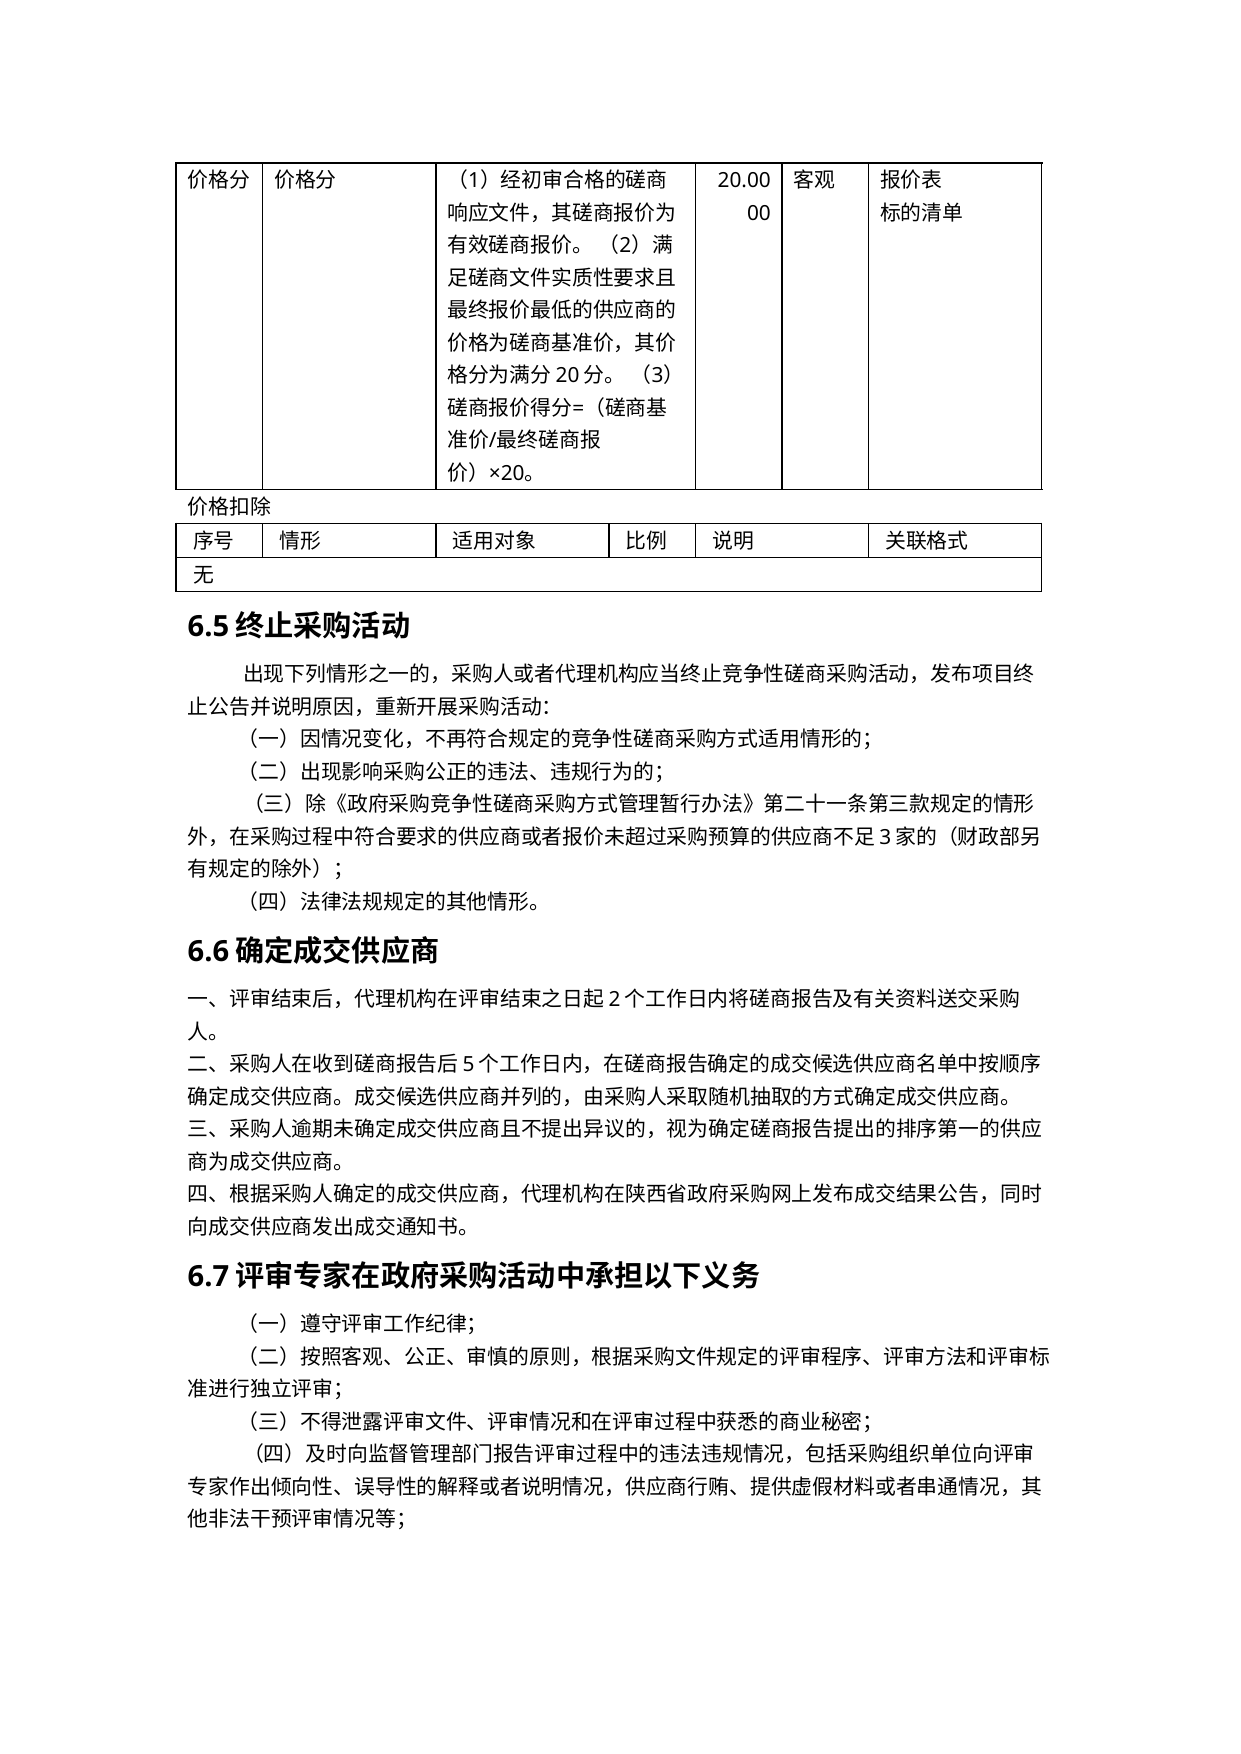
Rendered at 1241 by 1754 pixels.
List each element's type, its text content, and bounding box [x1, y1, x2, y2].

text （二）按照客观、公正、审慎的原则，根据采购文件规定的评审程序、评审方法和评审标准进行独立评审； [187, 1340, 1053, 1405]
text （三）除《政府采购竞争性磋商采购方式管理暂行办法》第二十一条第三款规定的情形外，在采购过程中符合要求的供应商或者报价未超过采购预算的供应商不足3家的（财政部另有规定的除外）； [187, 787, 1053, 885]
table_cell 价格分 [263, 164, 435, 488]
text 三、采购人逾期未确定成交供应商且不提出异议的，视为确定磋商报告提出的排序第一的供应商为成交供应商。 [187, 1112, 1053, 1177]
text 6.7评审专家在政府采购活动中承担以下义务 [187, 1242, 1053, 1307]
text （二）出现影响采购公正的违法、违规行为的； [187, 755, 1053, 787]
text 一、评审结束后，代理机构在评审结束之日起2个工作日内将磋商报告及有关资料送交采购人。 [187, 982, 1053, 1047]
table_header 说明 [696, 524, 868, 557]
table_cell 无 [177, 558, 1041, 591]
text 四、根据采购人确定的成交供应商，代理机构在陕西省政府采购网上发布成交结果公告，同时向成交供应商发出成交通知书。 [187, 1177, 1053, 1242]
text 二、采购人在收到磋商报告后5个工作日内，在磋商报告确定的成交候选供应商名单中按顺序确定成交供应商。成交候选供应商并列的，由采购人采取随机抽取的方式确定成交供应商。 [187, 1047, 1053, 1112]
table_header 关联格式 [869, 524, 1041, 557]
table_cell 报价表 标的清单 [869, 164, 1041, 488]
table_cell 20.0000 [696, 164, 781, 488]
text （四）法律法规规定的其他情形。 [187, 885, 1053, 917]
text 6.5终止采购活动 [187, 592, 1053, 657]
text （三）不得泄露评审文件、评审情况和在评审过程中获悉的商业秘密； [187, 1405, 1053, 1437]
text 6.6确定成交供应商 [187, 917, 1053, 982]
table_header 序号 [177, 524, 262, 557]
table_header 情形 [263, 524, 435, 557]
text 出现下列情形之一的，采购人或者代理机构应当终止竞争性磋商采购活动，发布项目终止公告并说明原因，重新开展采购活动： [187, 657, 1053, 722]
text 价格扣除 [187, 490, 1053, 523]
table_header 适用对象 [437, 524, 608, 557]
text （一）遵守评审工作纪律； [187, 1307, 1053, 1340]
table_cell 价格分 [177, 164, 262, 488]
text （一）因情况变化，不再符合规定的竞争性磋商采购方式适用情形的； [187, 722, 1053, 755]
table_cell 客观 [783, 164, 868, 488]
table_cell （1）经初审合格的磋商响应文件，其磋商报价为有效磋商报价。 （2）满足磋商文件实质性要求且最终报价最低的供应商的价格为磋商基准价，其价格分为满分20分。 （3）磋商报价得分=（磋商基准价/最终磋商报价）×20。 [437, 164, 695, 488]
table_header 比例 [610, 524, 695, 557]
text （四）及时向监督管理部门报告评审过程中的违法违规情况，包括采购组织单位向评审专家作出倾向性、误导性的解释或者说明情况，供应商行贿、提供虚假材料或者串通情况，其他非法干预评审情况等； [187, 1437, 1053, 1535]
